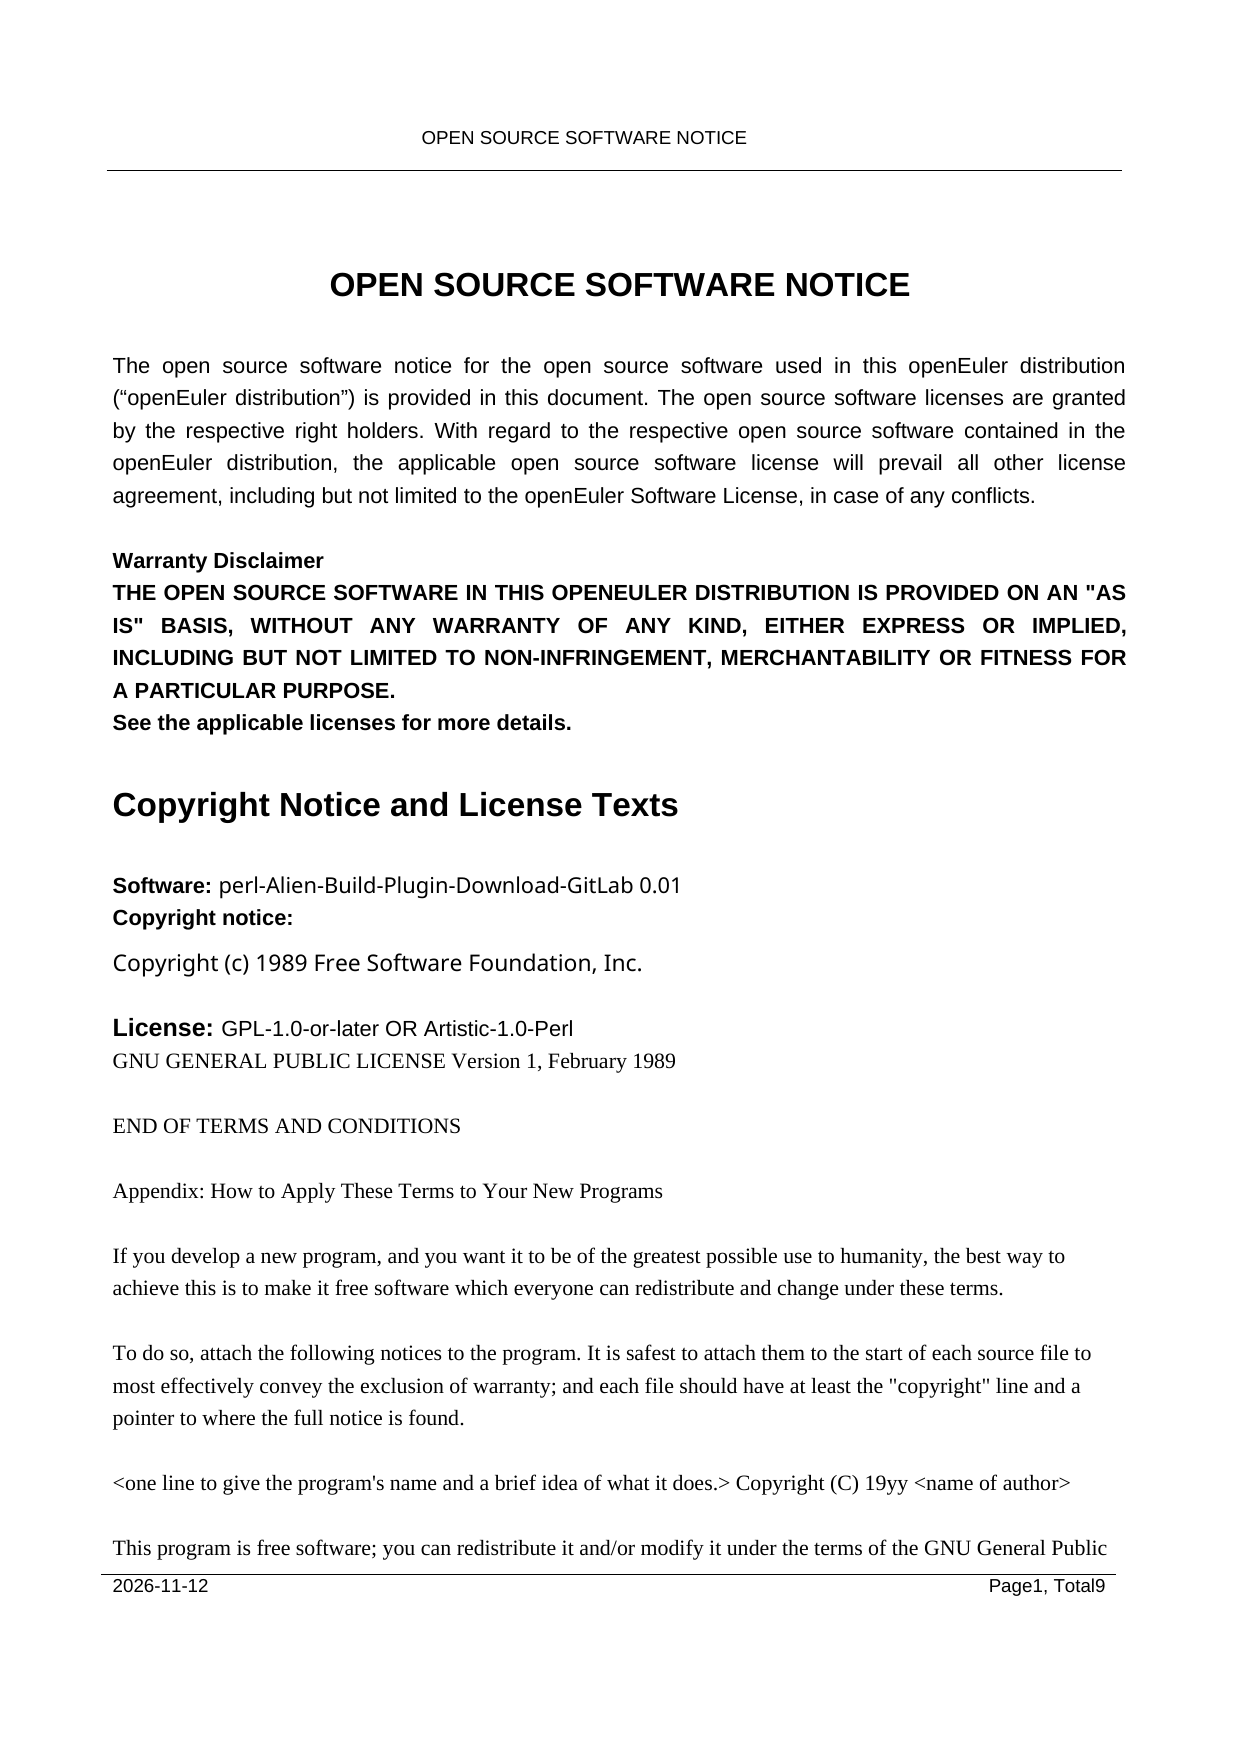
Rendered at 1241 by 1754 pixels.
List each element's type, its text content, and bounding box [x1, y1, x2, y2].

text Copyright Notice and License Texts [112, 771, 1128, 836]
text Warranty Disclaimer [112, 544, 1128, 576]
text Copyright notice: [112, 901, 1128, 934]
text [112, 1044, 1128, 1564]
text THE OPEN SOURCE SOFTWARE IN THIS OPENEULER DISTRIBUTION IS PROVIDED ON AN "AS IS" BASIS, WITHOUT ANY WARRANTY OF ANY KIND, EITHER EXPRESS OR IMPLIED, INCLUDING BUT NOT LIMITED TO NON-INFRINGEMENT, MERCHANTABILITY OR FITNESS FOR A PARTICULAR PURPOSE. See the applicable licenses for more details. [112, 576, 1128, 739]
text Copyright (c) 1989 Free Software Foundation, Inc. [112, 947, 1128, 1012]
text OPEN SOURCE SOFTWARE NOTICE [112, 251, 1128, 316]
title Software: perl-Alien-Build-Plugin-Download-GitLab 0.01 [112, 869, 1128, 901]
text The open source software notice for the open source software used in this openEuler distribution (“openEuler distribution”) is provided in this document. The open source software licenses are granted by the respective right holders. With regard to the respective open source software contained in the openEuler distribution, the applicable open source software license will prevail all other license agreement, including but not limited to the openEuler Software License, in case of any conflicts. [112, 349, 1128, 511]
text License: GPL-1.0-or-later OR Artistic-1.0-Perl [112, 1012, 1128, 1044]
